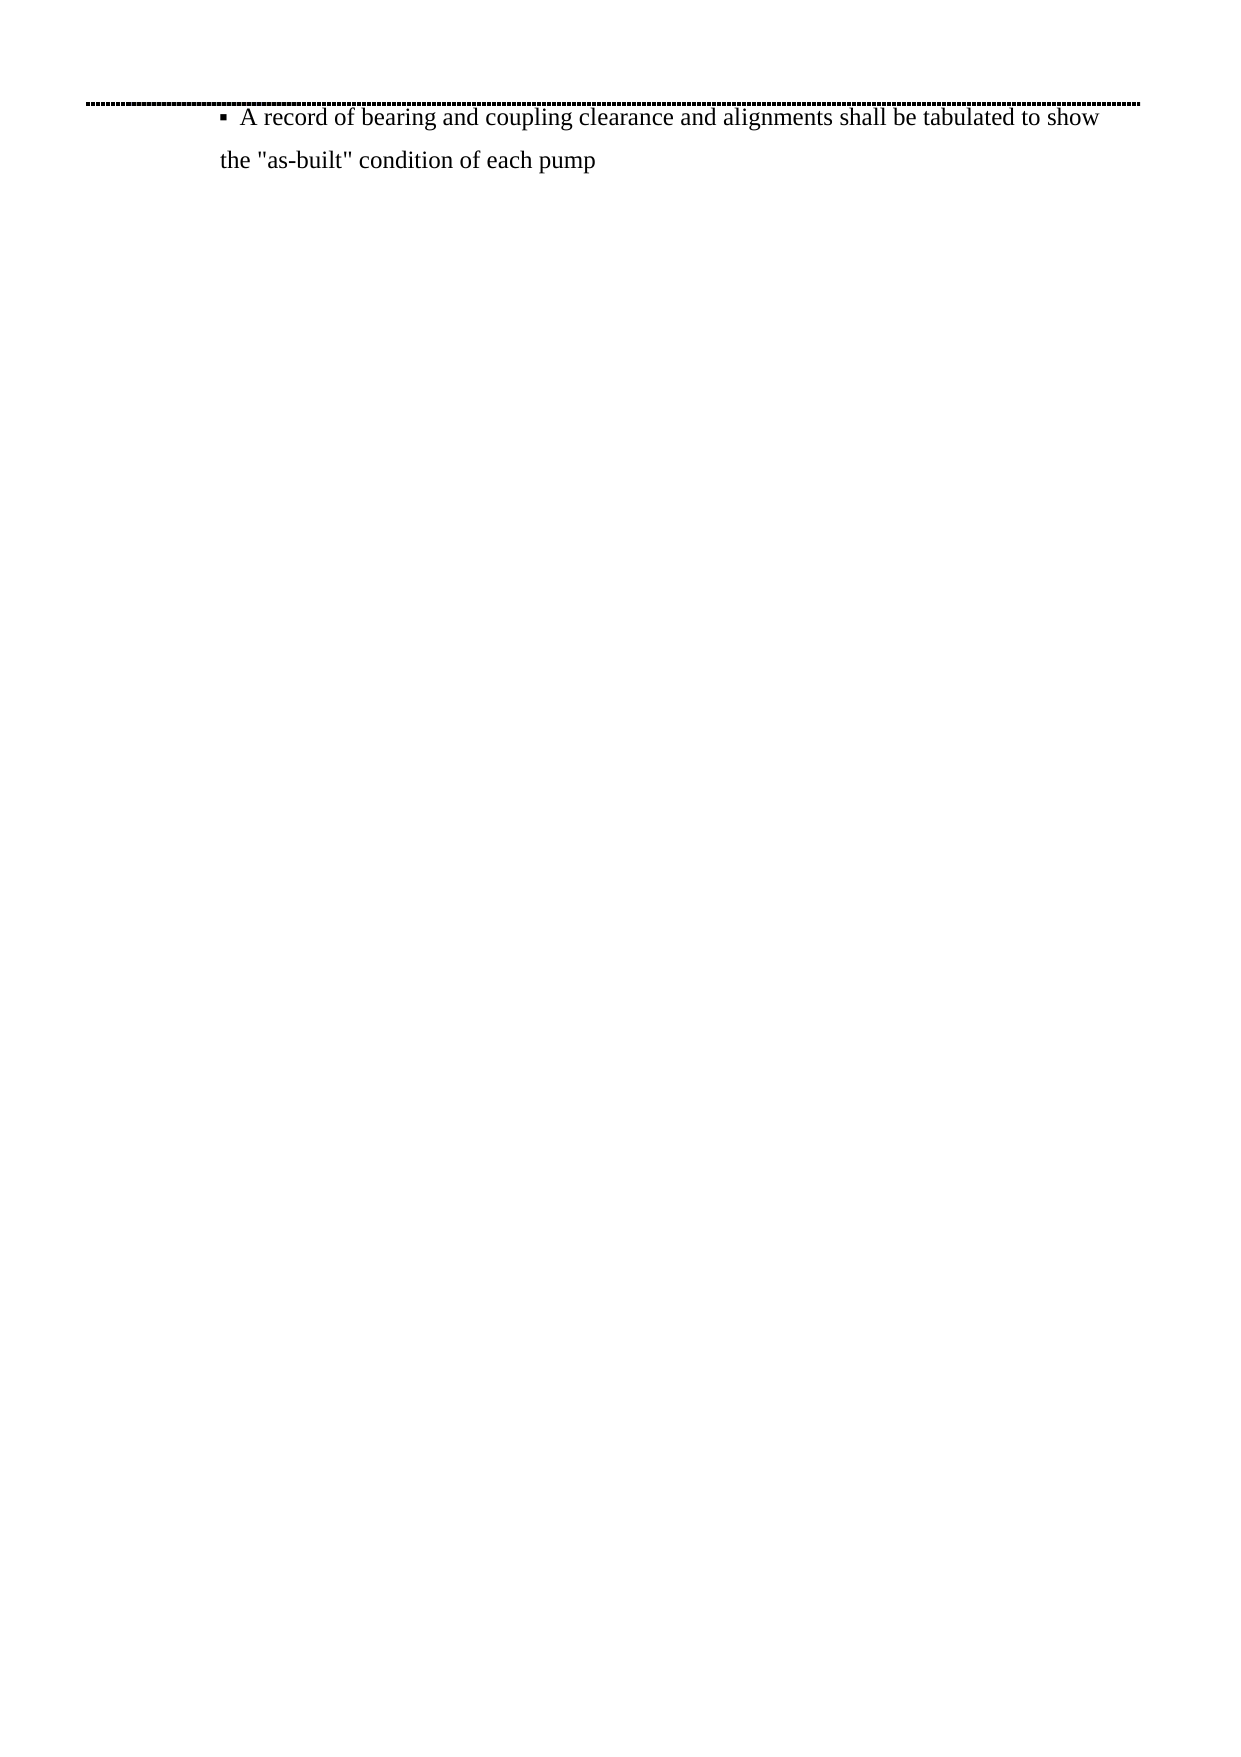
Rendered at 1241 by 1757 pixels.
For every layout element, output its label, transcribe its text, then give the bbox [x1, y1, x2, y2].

list A record of bearing and coupling clearance and alignments shall be tabulated to show the "as-built" condition of each pump [219, 102, 1136, 174]
picture [86, 102, 219, 106]
